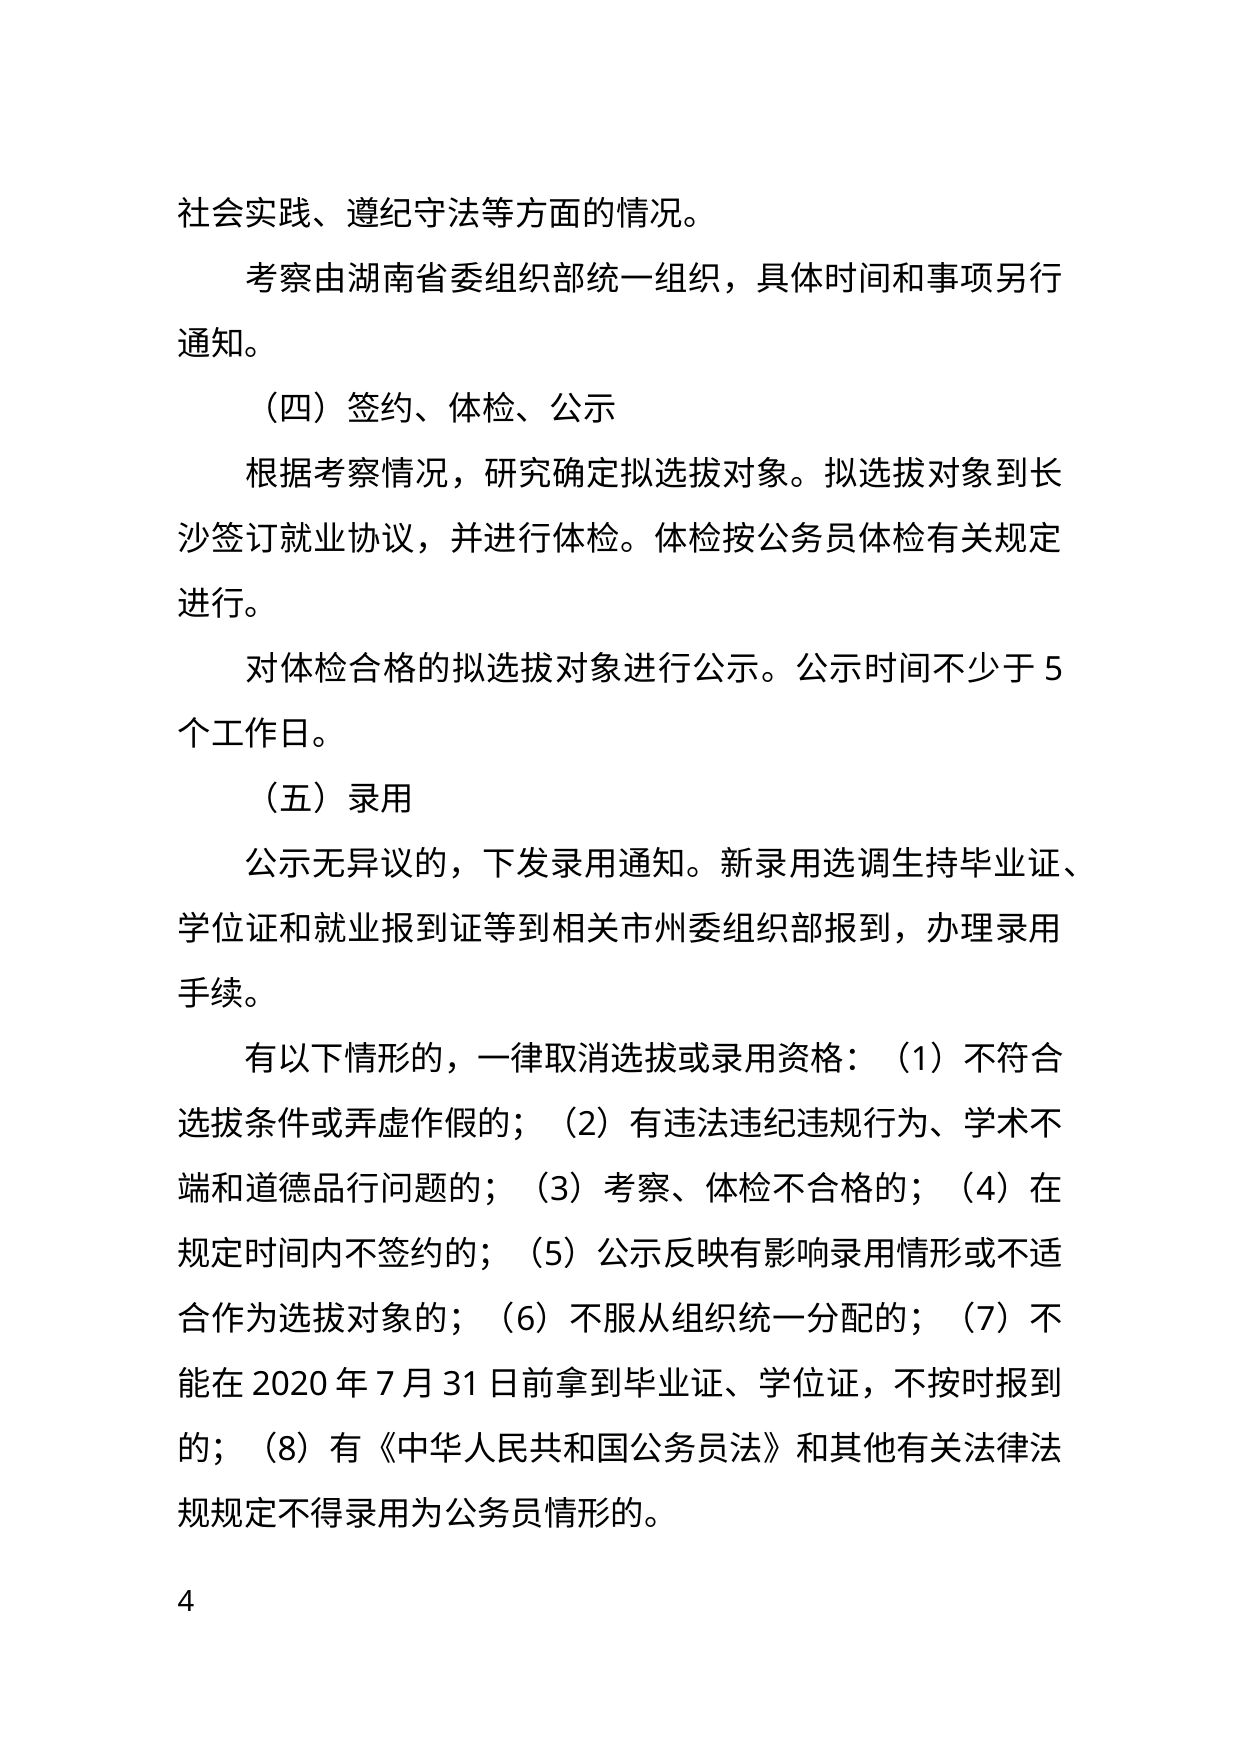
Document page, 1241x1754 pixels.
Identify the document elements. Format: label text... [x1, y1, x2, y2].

text 对体检合格的拟选拔对象进行公示。公示时间不少于5个工作日。 [177, 633, 1063, 763]
text 有以下情形的，一律取消选拔或录用资格：（1）不符合选拔条件或弄虚作假的；（2）有违法违纪违规行为、学术不端和道德品行问题的；（3）考察、体检不合格的；（4）在规定时间内不签约的；（5）公示反映有影响录用情形或不适合作为选拔对象的；（6）不服从组织统一分配的；（7）不能在2020年7月31日前拿到毕业证、学位证，不按时报到的；（8）有《中华人民共和国公务员法》和其他有关法律法规规定不得录用为公务员情形的。 [177, 1023, 1063, 1543]
text （四）签约、体检、公示 [177, 373, 1063, 438]
text 公示无异议的，下发录用通知。新录用选调生持毕业证、学位证和就业报到证等到相关市州委组织部报到，办理录用手续。 [177, 828, 1063, 1023]
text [177, 178, 1063, 243]
text 根据考察情况，研究确定拟选拔对象。拟选拔对象到长沙签订就业协议，并进行体检。体检按公务员体检有关规定进行。 [177, 438, 1063, 633]
text 考察由湖南省委组织部统一组织，具体时间和事项另行通知。 [177, 243, 1063, 373]
text （五）录用 [177, 763, 1063, 828]
